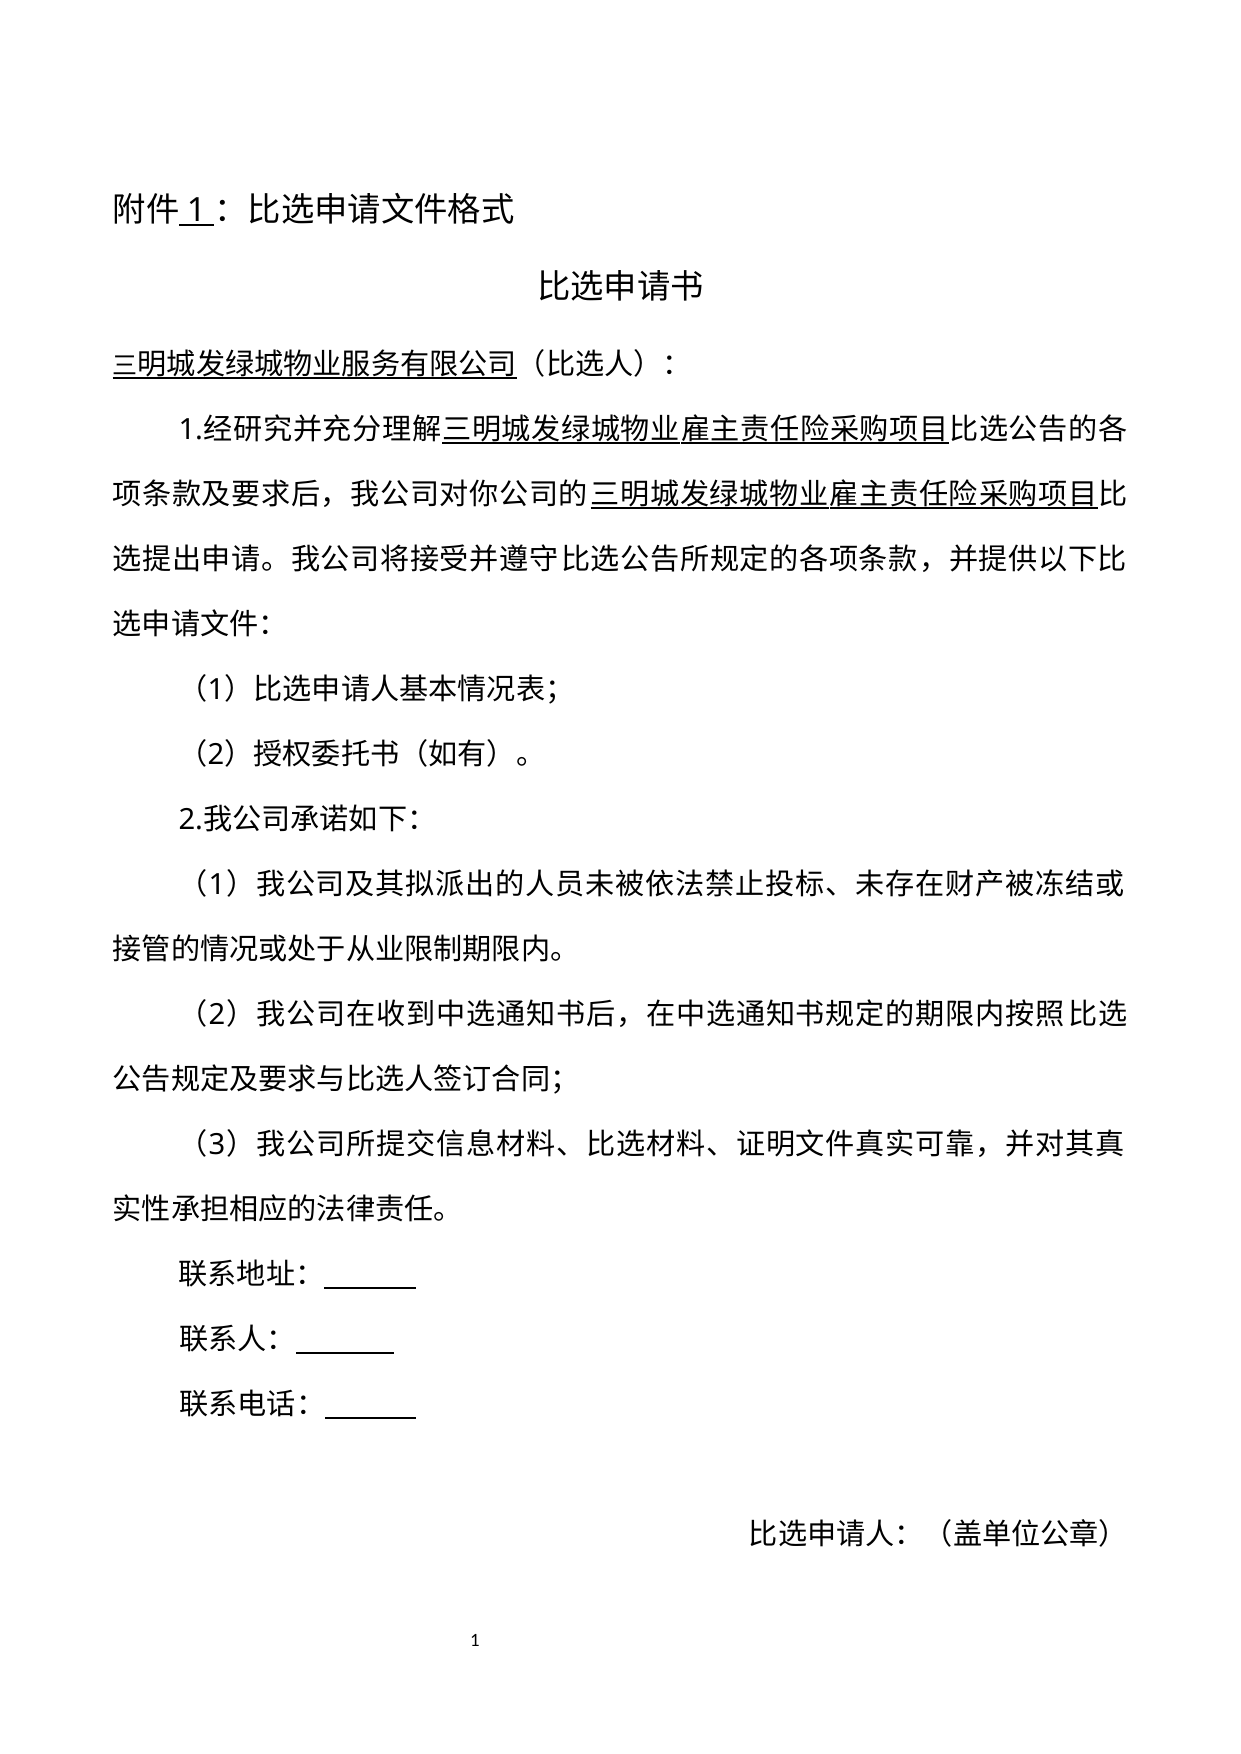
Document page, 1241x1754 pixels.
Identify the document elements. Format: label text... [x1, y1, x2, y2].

text 联系人： [112, 1304, 1128, 1369]
text 联系电话： [112, 1369, 1128, 1434]
text （1）比选申请人基本情况表； [112, 654, 1128, 719]
text 三明城发绿城物业服务有限公司（比选人）： [112, 329, 1128, 394]
text 2.我公司承诺如下： [112, 784, 1128, 849]
text （1）我公司及其拟派出的人员未被依法禁止投标、未存在财产被冻结或接管的情况或处于从业限制期限内。 [112, 849, 1128, 979]
text 附件 1 ：比选申请文件格式 [112, 174, 1128, 239]
text 比选申请书 [112, 252, 1128, 317]
text （2）我公司在收到中选通知书后，在中选通知书规定的期限内按照比选公告规定及要求与比选人签订合同； [112, 979, 1128, 1109]
text 1.经研究并充分理解三明城发绿城物业雇主责任险采购项目比选公告的各项条款及要求后，我公司对你公司的三明城发绿城物业雇主责任险采购项目比选提出申请。我公司将接受并遵守比选公告所规定的各项条款，并提供以下比选申请文件： [112, 394, 1128, 654]
list 授权委托书（如有）。 [112, 719, 1128, 784]
text 比选申请人：（盖单位公章） [112, 1499, 1128, 1564]
text （3）我公司所提交信息材料、比选材料、证明文件真实可靠，并对其真实性承担相应的法律责任。 [112, 1109, 1128, 1239]
text 联系地址： [112, 1239, 1128, 1304]
